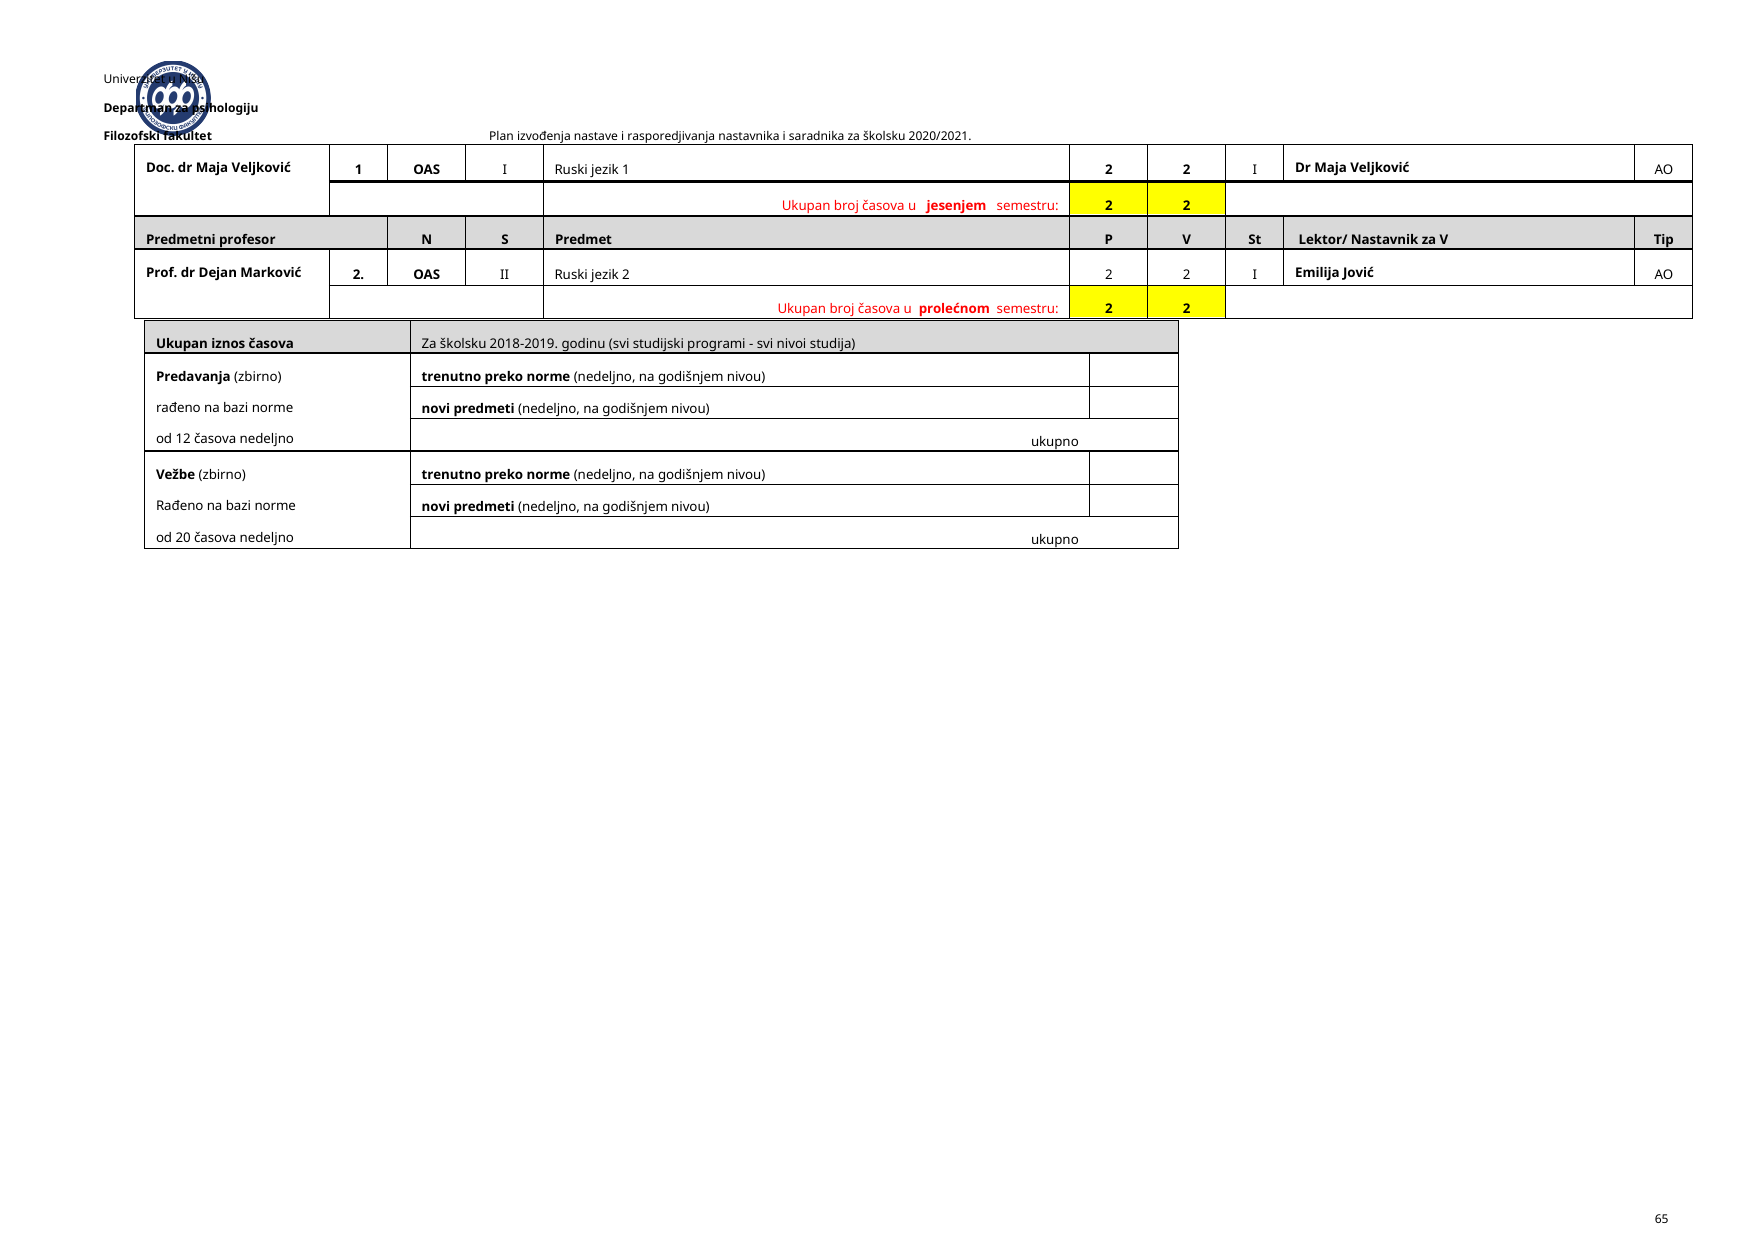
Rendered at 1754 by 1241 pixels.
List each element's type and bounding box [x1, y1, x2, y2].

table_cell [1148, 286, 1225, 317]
picture [136, 61, 211, 136]
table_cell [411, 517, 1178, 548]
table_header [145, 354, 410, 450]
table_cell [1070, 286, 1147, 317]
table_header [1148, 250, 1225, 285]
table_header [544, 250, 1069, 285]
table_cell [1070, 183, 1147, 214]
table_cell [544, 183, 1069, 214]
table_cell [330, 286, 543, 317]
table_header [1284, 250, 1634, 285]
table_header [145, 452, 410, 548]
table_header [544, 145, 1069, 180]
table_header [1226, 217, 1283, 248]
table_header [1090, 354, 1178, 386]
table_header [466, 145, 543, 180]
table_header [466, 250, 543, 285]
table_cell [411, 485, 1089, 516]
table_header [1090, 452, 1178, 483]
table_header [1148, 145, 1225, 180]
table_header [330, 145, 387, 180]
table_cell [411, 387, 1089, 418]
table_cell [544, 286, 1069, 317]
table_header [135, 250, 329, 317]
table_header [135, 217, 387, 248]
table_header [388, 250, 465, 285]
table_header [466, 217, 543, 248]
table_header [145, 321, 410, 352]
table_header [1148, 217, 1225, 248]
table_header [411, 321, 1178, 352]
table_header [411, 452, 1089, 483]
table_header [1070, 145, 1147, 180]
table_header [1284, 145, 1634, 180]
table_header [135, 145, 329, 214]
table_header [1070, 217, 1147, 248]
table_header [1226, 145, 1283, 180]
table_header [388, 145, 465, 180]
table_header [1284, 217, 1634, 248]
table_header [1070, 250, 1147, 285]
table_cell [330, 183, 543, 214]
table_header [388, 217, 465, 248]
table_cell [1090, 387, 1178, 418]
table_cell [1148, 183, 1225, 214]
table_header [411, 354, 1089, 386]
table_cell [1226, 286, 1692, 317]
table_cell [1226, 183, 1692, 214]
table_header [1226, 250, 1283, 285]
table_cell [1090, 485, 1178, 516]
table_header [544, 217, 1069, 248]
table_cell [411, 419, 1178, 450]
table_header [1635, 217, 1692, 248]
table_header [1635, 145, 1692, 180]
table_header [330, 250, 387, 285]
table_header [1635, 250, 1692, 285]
